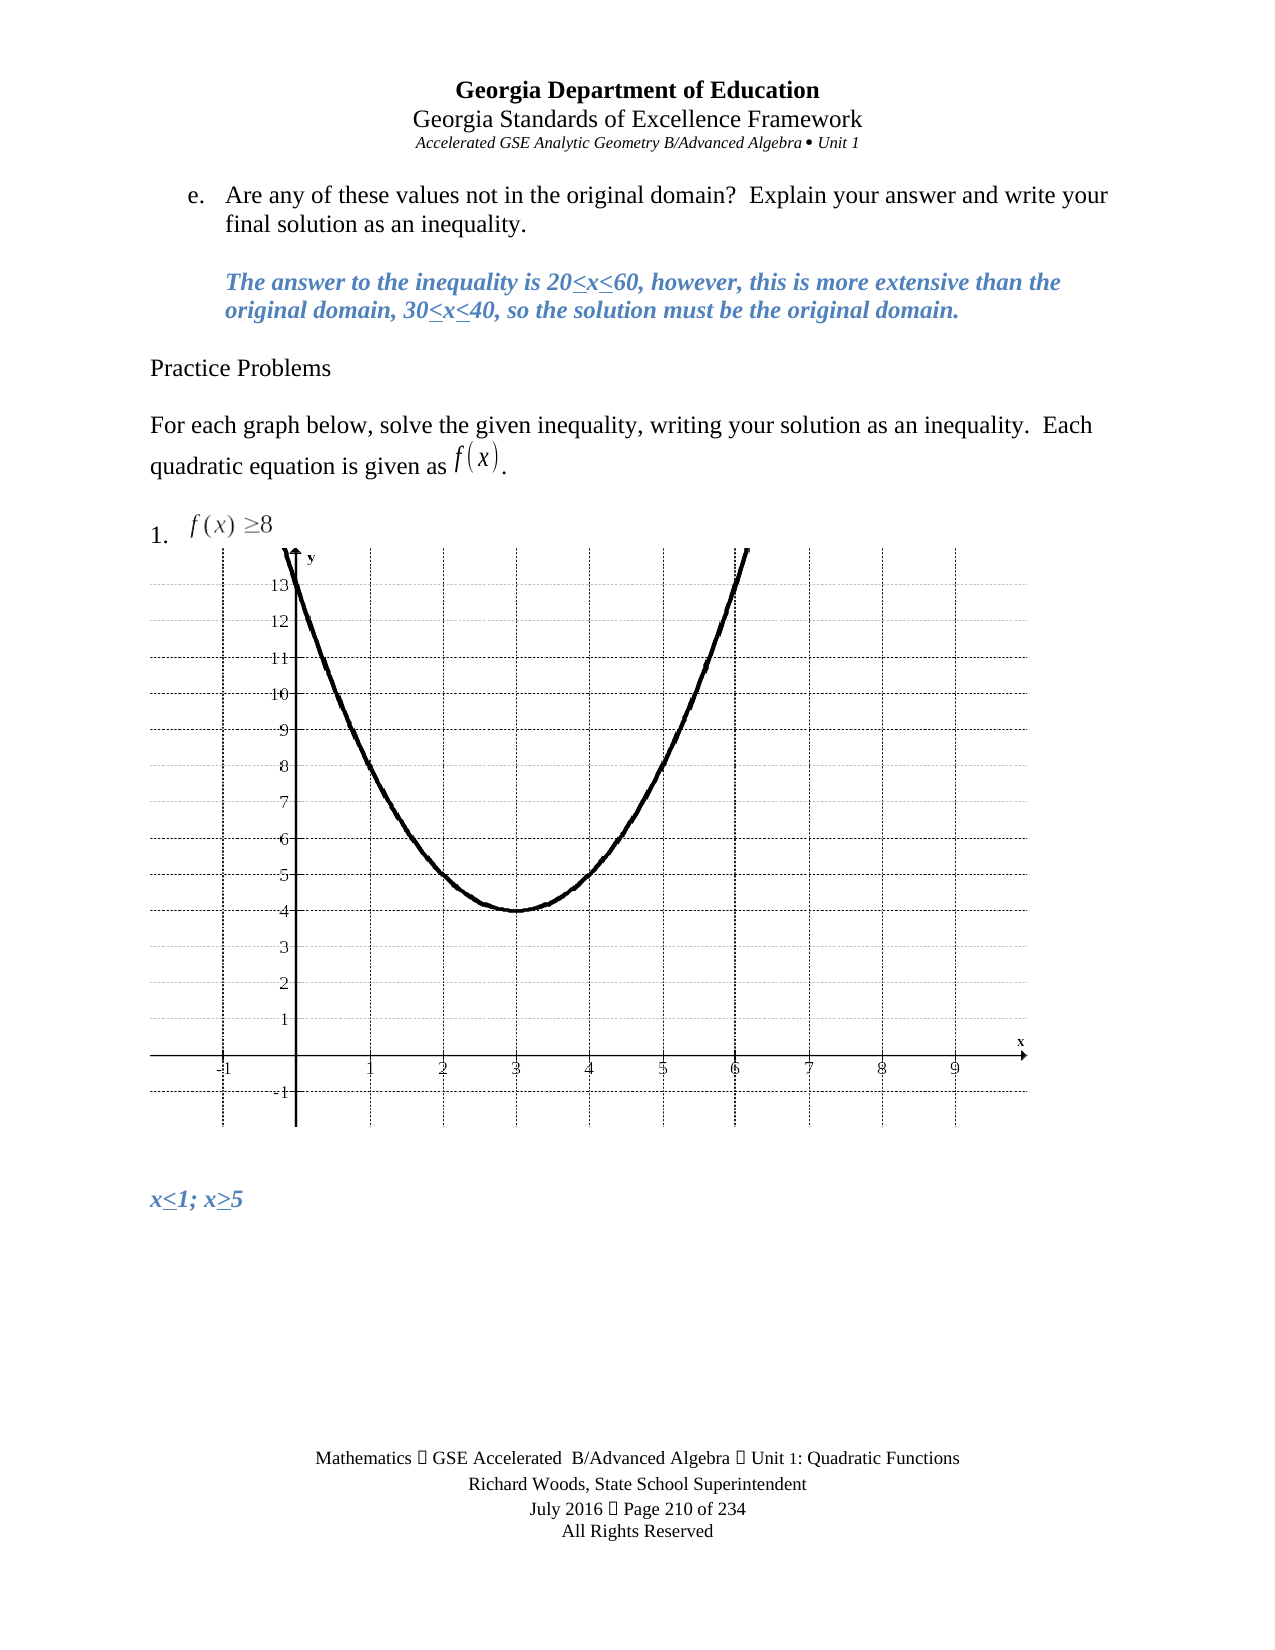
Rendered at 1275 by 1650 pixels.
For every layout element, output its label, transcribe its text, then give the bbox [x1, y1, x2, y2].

text For each graph below, solve the given inequality, writing your solution as an inequality. Each quadratic equation is given as . [150, 411, 1125, 480]
text x<1; x>5 [150, 1184, 1125, 1213]
text Practice Problems [150, 353, 1125, 382]
text The answer to the inequality is 20<x<60, however, this is more extensive than the original domain, 30<x<40, so the solution must be the original domain. [225, 267, 1125, 324]
list Are any of these values not in the original domain? Explain your answer and write your final solution as an inequality. [187, 181, 1125, 238]
text 1. [150, 508, 1125, 549]
